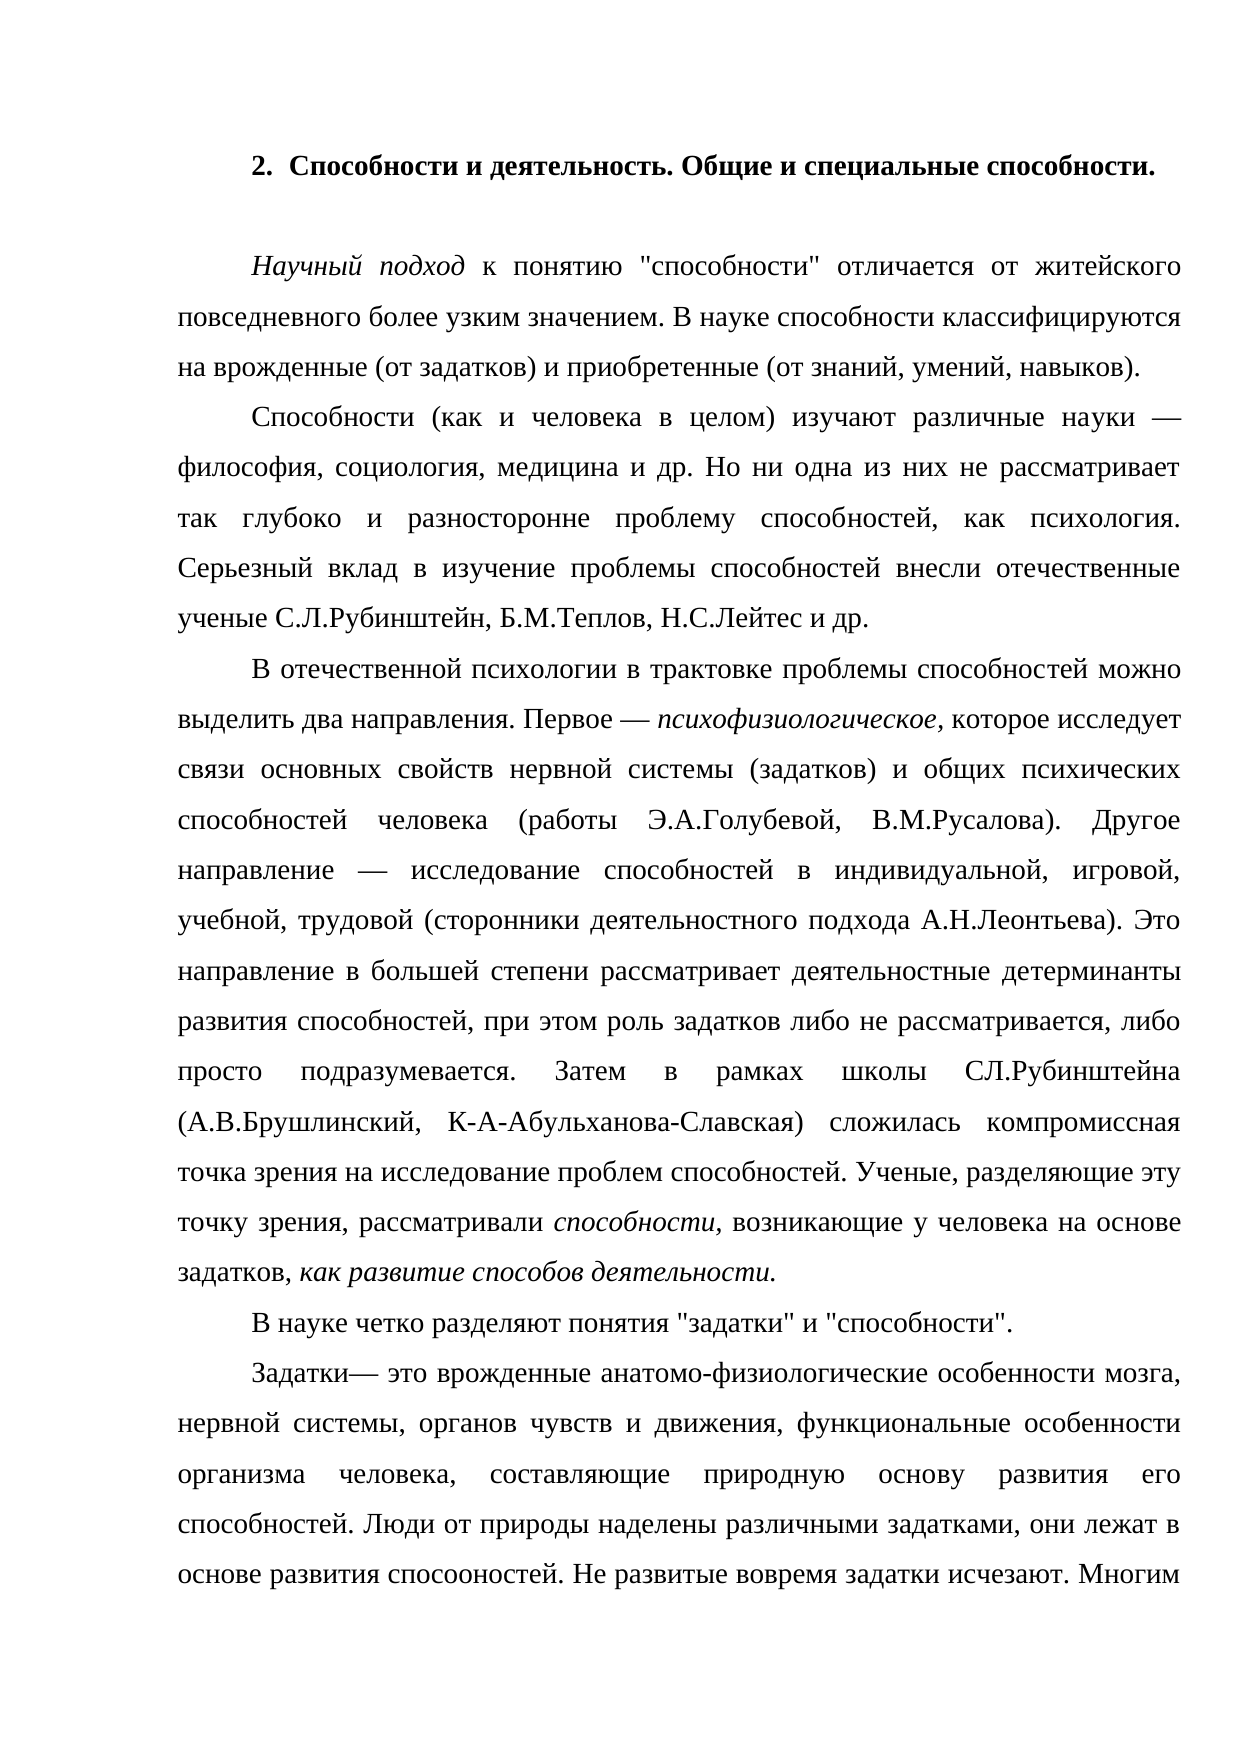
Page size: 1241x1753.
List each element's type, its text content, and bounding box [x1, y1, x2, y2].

text В отечественной психологии в трактовке проблемы способностей можно выделить два направления. Первое — психофизиологическое, которое исследует связи основных свойств нервной системы (задатков) и общих психических способностей человека (работы Э.А.Голубевой, В.М.Русалова). Другое направление — исследование способностей в индивидуальной, игровой, учебной, трудовой (сторонники деятельностного подхода А.Н.Леонтьева). Это направление в большей степени рассматривает деятельностные детерминанты развития способностей, при этом роль задатков либо не рассматривается, либо просто подразумевается. Затем в рамках школы СЛ.Рубинштейна (А.В.Брушлинский, К-А-Абульханова-Славская) сложилась компромиссная точка зрения на исследование проблем способностей. Ученые, разделяющие эту точку зрения, рассматривали способности, возникающие у человека на основе задатков, как развитие способов деятельности. [177, 651, 1181, 1288]
text Научный подход к понятию "способности" отличается от житейского повседневного более узким значением. В науке способности классифицируются на врожденные (от задатков) и приобретенные (от знаний, умений, навыков). [177, 248, 1181, 382]
list Способности и деятельность. Общие и специальные способности. [251, 148, 1181, 181]
text В науке четко разделяют понятия "задатки" и "способности". [177, 1305, 1181, 1338]
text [177, 1355, 1181, 1590]
text Способности (как и человека в целом) изучают различные науки — философия, социология, медицина и др. Но ни одна из них не рассматривает так глубоко и разносторонне проблему способностей, как психология. Серьезный вклад в изучение проблемы способностей внесли отечественные ученые С.Л.Рубинштейн, Б.М.Теплов, Н.С.Лейтес и др. [177, 399, 1181, 634]
